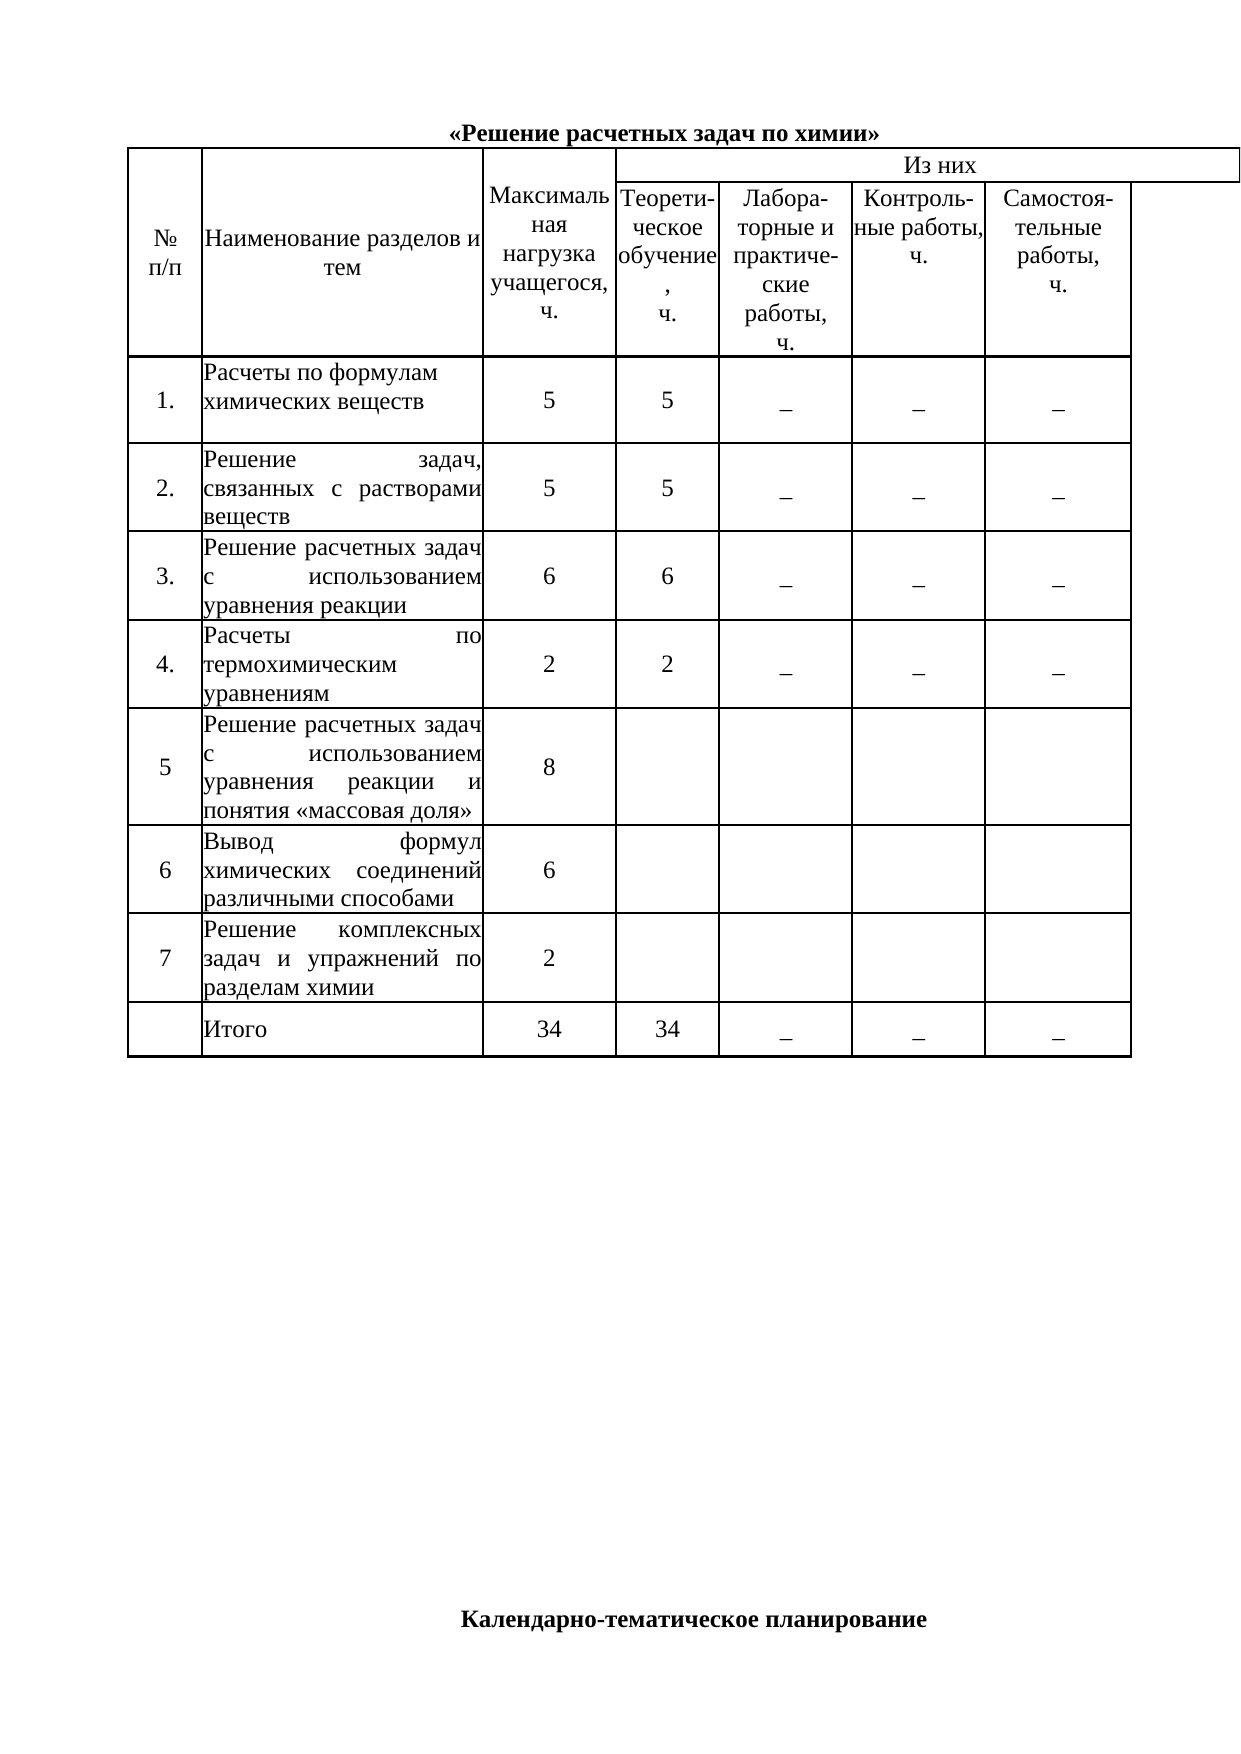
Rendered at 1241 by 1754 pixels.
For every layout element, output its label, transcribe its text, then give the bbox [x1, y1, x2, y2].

table_cell Вывод формул химических соединений различными способами [203, 826, 482, 912]
table_cell 5 [484, 358, 615, 442]
table_cell 3. [129, 532, 201, 618]
text Календарно-тематическое планирование [177, 1604, 1152, 1632]
table_cell [986, 914, 1130, 1001]
table_cell _ [720, 1003, 851, 1055]
table_cell _ [720, 621, 851, 707]
text «Решение расчетных задач по химии» [177, 118, 1152, 147]
table_cell Лабора-торные и практиче- ские работы, ч. [720, 183, 851, 355]
table_cell _ [853, 444, 984, 530]
table_cell Решение расчетных задач с использованием уравнения реакции [203, 532, 482, 618]
table_cell 5 [484, 444, 615, 530]
table_cell [617, 914, 718, 1001]
table_header Наименование разделов и тем [203, 149, 482, 355]
table_cell 8 [484, 709, 615, 824]
table_cell 6 [129, 826, 201, 912]
table_cell 2 [617, 621, 718, 707]
table_cell _ [986, 1003, 1130, 1055]
table_cell Итого [203, 1003, 482, 1055]
table_cell 6 [617, 532, 718, 618]
table_cell _ [720, 444, 851, 530]
table_cell [853, 914, 984, 1001]
table_cell 5 [617, 444, 718, 530]
table_cell 2 [484, 621, 615, 707]
table_cell [853, 709, 984, 824]
table_cell _ [986, 358, 1130, 442]
table_cell Теорети- ческое обучение, ч. [617, 183, 718, 355]
table_cell 2 [484, 914, 615, 1001]
table_cell _ [853, 1003, 984, 1055]
table_cell 1. [129, 358, 201, 442]
table_cell [986, 826, 1130, 912]
table_cell Контроль-ные работы, ч. [853, 183, 984, 355]
table_cell 6 [484, 826, 615, 912]
table_cell Расчеты по формулам химических веществ [203, 358, 482, 442]
table_cell [617, 826, 718, 912]
table_cell _ [986, 444, 1130, 530]
table_cell _ [986, 621, 1130, 707]
table_cell 7 [129, 914, 201, 1001]
table_cell 34 [484, 1003, 615, 1055]
table_cell Решение задач, связанных с растворами веществ [203, 444, 482, 530]
table_cell Самостоя-тельные работы, ч. [986, 183, 1130, 355]
table_cell _ [853, 358, 984, 442]
table_cell _ [720, 532, 851, 618]
table_cell 4. [129, 621, 201, 707]
table_header Максимальная нагрузка учащегося, ч. [484, 149, 615, 355]
table_cell Решение комплексных задач и упражнений по разделам химии [203, 914, 482, 1001]
table_cell 5 [617, 358, 718, 442]
table_cell [720, 709, 851, 824]
table_cell 6 [484, 532, 615, 618]
table_cell 2. [129, 444, 201, 530]
table_header Из них [617, 149, 1239, 181]
table_cell [617, 709, 718, 824]
table_cell [986, 709, 1130, 824]
table_cell [853, 826, 984, 912]
table_cell Решение расчетных задач с использованием уравнения реакции и понятия «массовая доля» [203, 709, 482, 824]
table_cell [129, 1003, 201, 1055]
table_cell _ [853, 621, 984, 707]
table_cell _ [986, 532, 1130, 618]
table_cell _ [720, 358, 851, 442]
table_cell 34 [617, 1003, 718, 1055]
table_cell Расчеты по термохимическим уравнениям [203, 621, 482, 707]
table_cell [720, 914, 851, 1001]
table_cell _ [853, 532, 984, 618]
table_cell 5 [129, 709, 201, 824]
table_cell [720, 826, 851, 912]
table_header № п/п [129, 149, 201, 355]
